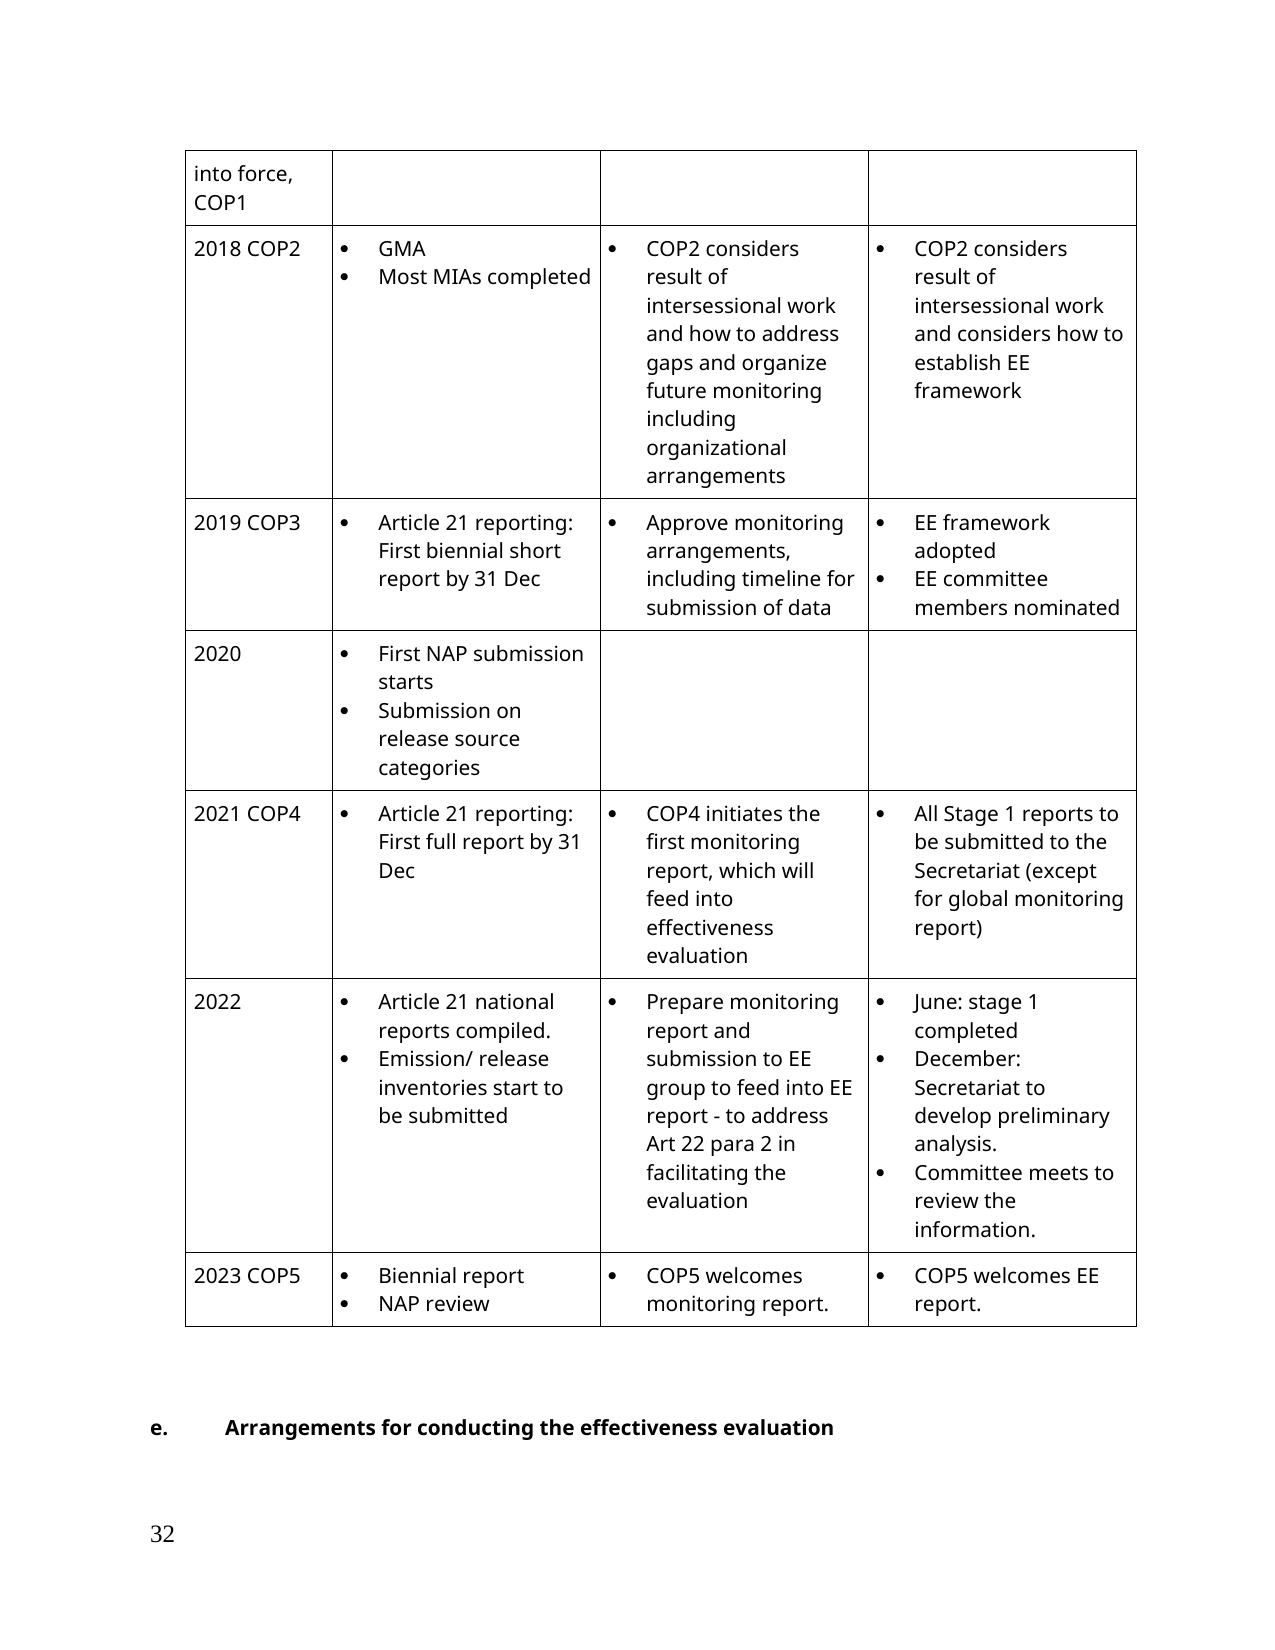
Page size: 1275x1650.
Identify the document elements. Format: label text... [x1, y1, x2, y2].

table_cell [601, 631, 868, 789]
table_cell [869, 151, 1136, 224]
table_cell Article 21 national reports compiled. Emission/ release inventories start to be submitted [333, 979, 600, 1252]
table_cell 2020 [186, 631, 332, 789]
table_cell Prepare monitoring report and submission to EE group to feed into EE report - to address Art 22 para 2 in facilitating the evaluation [601, 979, 868, 1252]
table_cell COP4 initiates the first monitoring report, which will feed into effectiveness evaluation [601, 791, 868, 978]
table_cell 2023 COP5 [186, 1253, 332, 1326]
table_cell EE framework adopted EE committee members nominated [869, 499, 1136, 630]
table_cell 2021 COP4 [186, 791, 332, 978]
table_cell GMA Most MIAs completed [333, 226, 600, 498]
table_cell June: stage 1 completed December: Secretariat to develop preliminary analysis. Committee meets to review the information. [869, 979, 1136, 1252]
table_cell COP5 welcomes EE report. [869, 1253, 1136, 1326]
table_cell Biennial report NAP review [333, 1253, 600, 1326]
table_cell COP2 considers result of intersessional work and how to address gaps and organize future monitoring including organizational arrangements [601, 226, 868, 498]
table_cell COP5 welcomes monitoring report. [601, 1253, 868, 1326]
table_cell COP2 considers result of intersessional work and considers how to establish EE framework [869, 226, 1136, 498]
table_cell Article 21 reporting: First full report by 31 Dec [333, 791, 600, 978]
table_cell [869, 631, 1136, 789]
table_cell First NAP submission starts Submission on release source categories [333, 631, 600, 789]
table_cell [333, 151, 600, 224]
table_cell 2019 COP3 [186, 499, 332, 630]
table_cell 2022 [186, 979, 332, 1252]
table_cell 2018 COP2 [186, 226, 332, 498]
table_cell Approve monitoring arrangements, including timeline for submission of data [601, 499, 868, 630]
table_cell [601, 151, 868, 224]
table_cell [186, 151, 332, 224]
table_cell All Stage 1 reports to be submitted to the Secretariat (except for global monitoring report) [869, 791, 1136, 978]
table_cell Article 21 reporting: First biennial short report by 31 Dec [333, 499, 600, 630]
text e. Arrangements for conducting the effectiveness evaluation [150, 1413, 1125, 1442]
